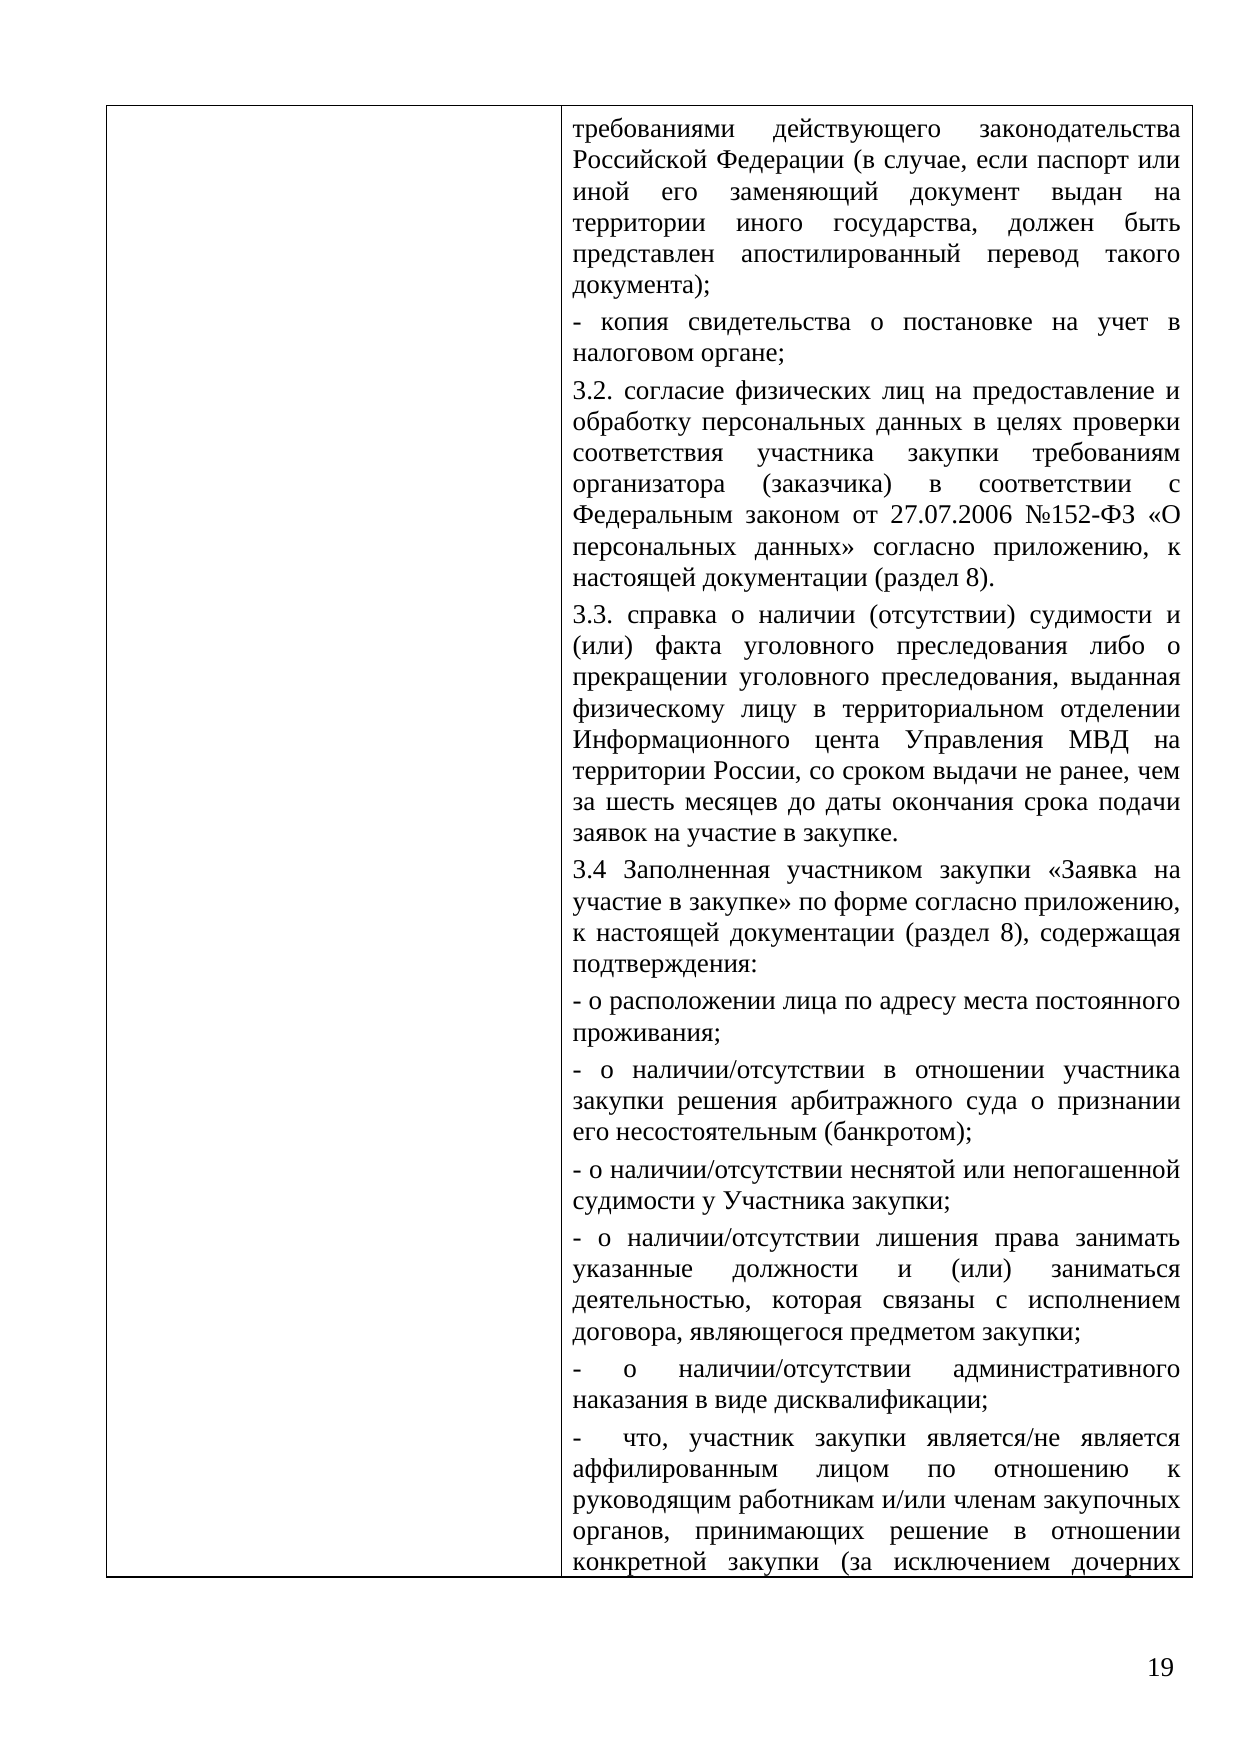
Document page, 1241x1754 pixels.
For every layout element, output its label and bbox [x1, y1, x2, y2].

table_cell [562, 106, 1192, 1576]
table_cell [107, 106, 561, 1576]
